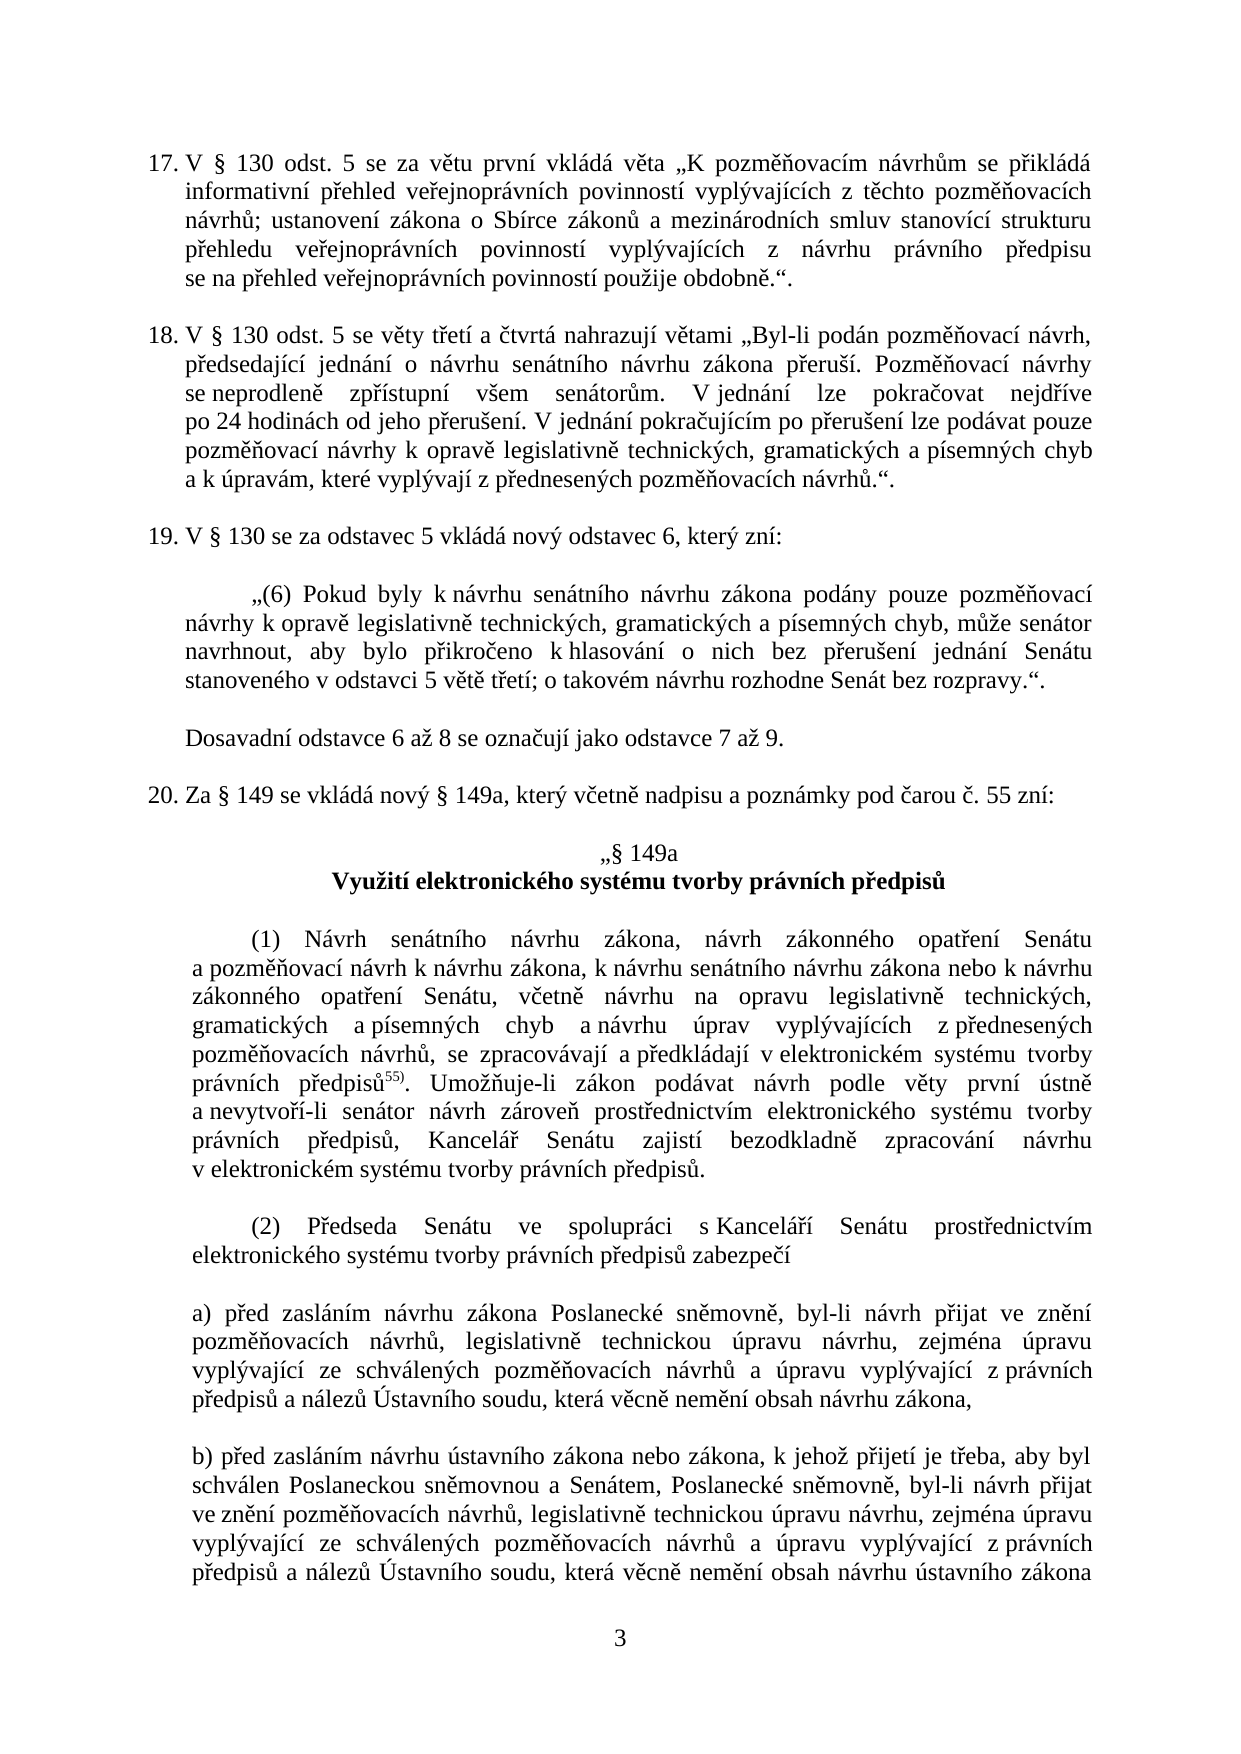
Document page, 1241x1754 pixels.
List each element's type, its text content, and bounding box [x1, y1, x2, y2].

list Za § 149 se vkládá nový § 149a, který včetně nadpisu a poznámky pod čarou č. 55 zní: [148, 780, 1093, 809]
text (1) Návrh senátního návrhu zákona, návrh zákonného opatření Senátu a pozměňovací návrh k návrhu zákona, k návrhu senátního návrhu zákona nebo k návrhu zákonného opatření Senátu, včetně návrhu na opravu legislativně technických, gramatických a písemných chyb a návrhu úprav vyplývajících z přednesených pozměňovacích návrhů, se zpracovávají a předkládají v elektronickém systému tvorby právních předpisů55). Umožňuje-li zákon podávat návrh podle věty první ústně a nevytvoří-li senátor návrh zároveň prostřednictvím elektronického systému tvorby právních předpisů, Kancelář Senátu zajistí bezodkladně zpracování návrhu v elektronickém systému tvorby právních předpisů. [192, 924, 1093, 1183]
list V § 130 se za odstavec 5 vkládá nový odstavec 6, který zní: [148, 521, 1093, 550]
text Dosavadní odstavce 6 až 8 se označují jako odstavce 7 až 9. [148, 723, 1093, 751]
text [192, 1441, 1093, 1585]
text „§ 149a [185, 838, 1093, 866]
text Využití elektronického systému tvorby právních předpisů [185, 866, 1093, 895]
text (2) Předseda Senátu ve spolupráci s Kanceláří Senátu prostřednictvím elektronického systému tvorby právních předpisů zabezpečí [192, 1211, 1093, 1269]
text „(6) Pokud byly k návrhu senátního návrhu zákona podány pouze pozměňovací návrhy k opravě legislativně technických, gramatických a písemných chyb, může senátor navrhnout, aby bylo přikročeno k hlasování o nich bez přerušení jednání Senátu stanoveného v odstavci 5 větě třetí; o takovém návrhu rozhodne Senát bez rozpravy.“. [185, 579, 1093, 694]
text a) před zasláním návrhu zákona Poslanecké sněmovně, byl-li návrh přijat ve znění pozměňovacích návrhů, legislativně technickou úpravu návrhu, zejména úpravu vyplývající ze schválených pozměňovacích návrhů a úpravu vyplývající z právních předpisů a nálezů Ústavního soudu, která věcně nemění obsah návrhu zákona, [192, 1298, 1093, 1413]
list V § 130 odst. 5 se za větu první vkládá věta „K pozměňovacím návrhům se přikládá informativní přehled veřejnoprávních povinností vyplývajících z těchto pozměňovacích návrhů; ustanovení zákona o Sbírce zákonů a mezinárodních smluv stanovící strukturu přehledu veřejnoprávních povinností vyplývajících z návrhu právního předpisu se na přehled veřejnoprávních povinností použije obdobně.“. [148, 148, 1093, 291]
list V § 130 odst. 5 se věty třetí a čtvrtá nahrazují větami „Byl-li podán pozměňovací návrh, předsedající jednání o návrhu senátního návrhu zákona přeruší. Pozměňovací návrhy se neprodleně zpřístupní všem senátorům. V jednání lze pokračovat nejdříve po 24 hodinách od jeho přerušení. V jednání pokračujícím po přerušení lze podávat pouze pozměňovací návrhy k opravě legislativně technických, gramatických a písemných chyb a k úpravám, které vyplývají z přednesených pozměňovacích návrhů.“. [148, 320, 1093, 493]
